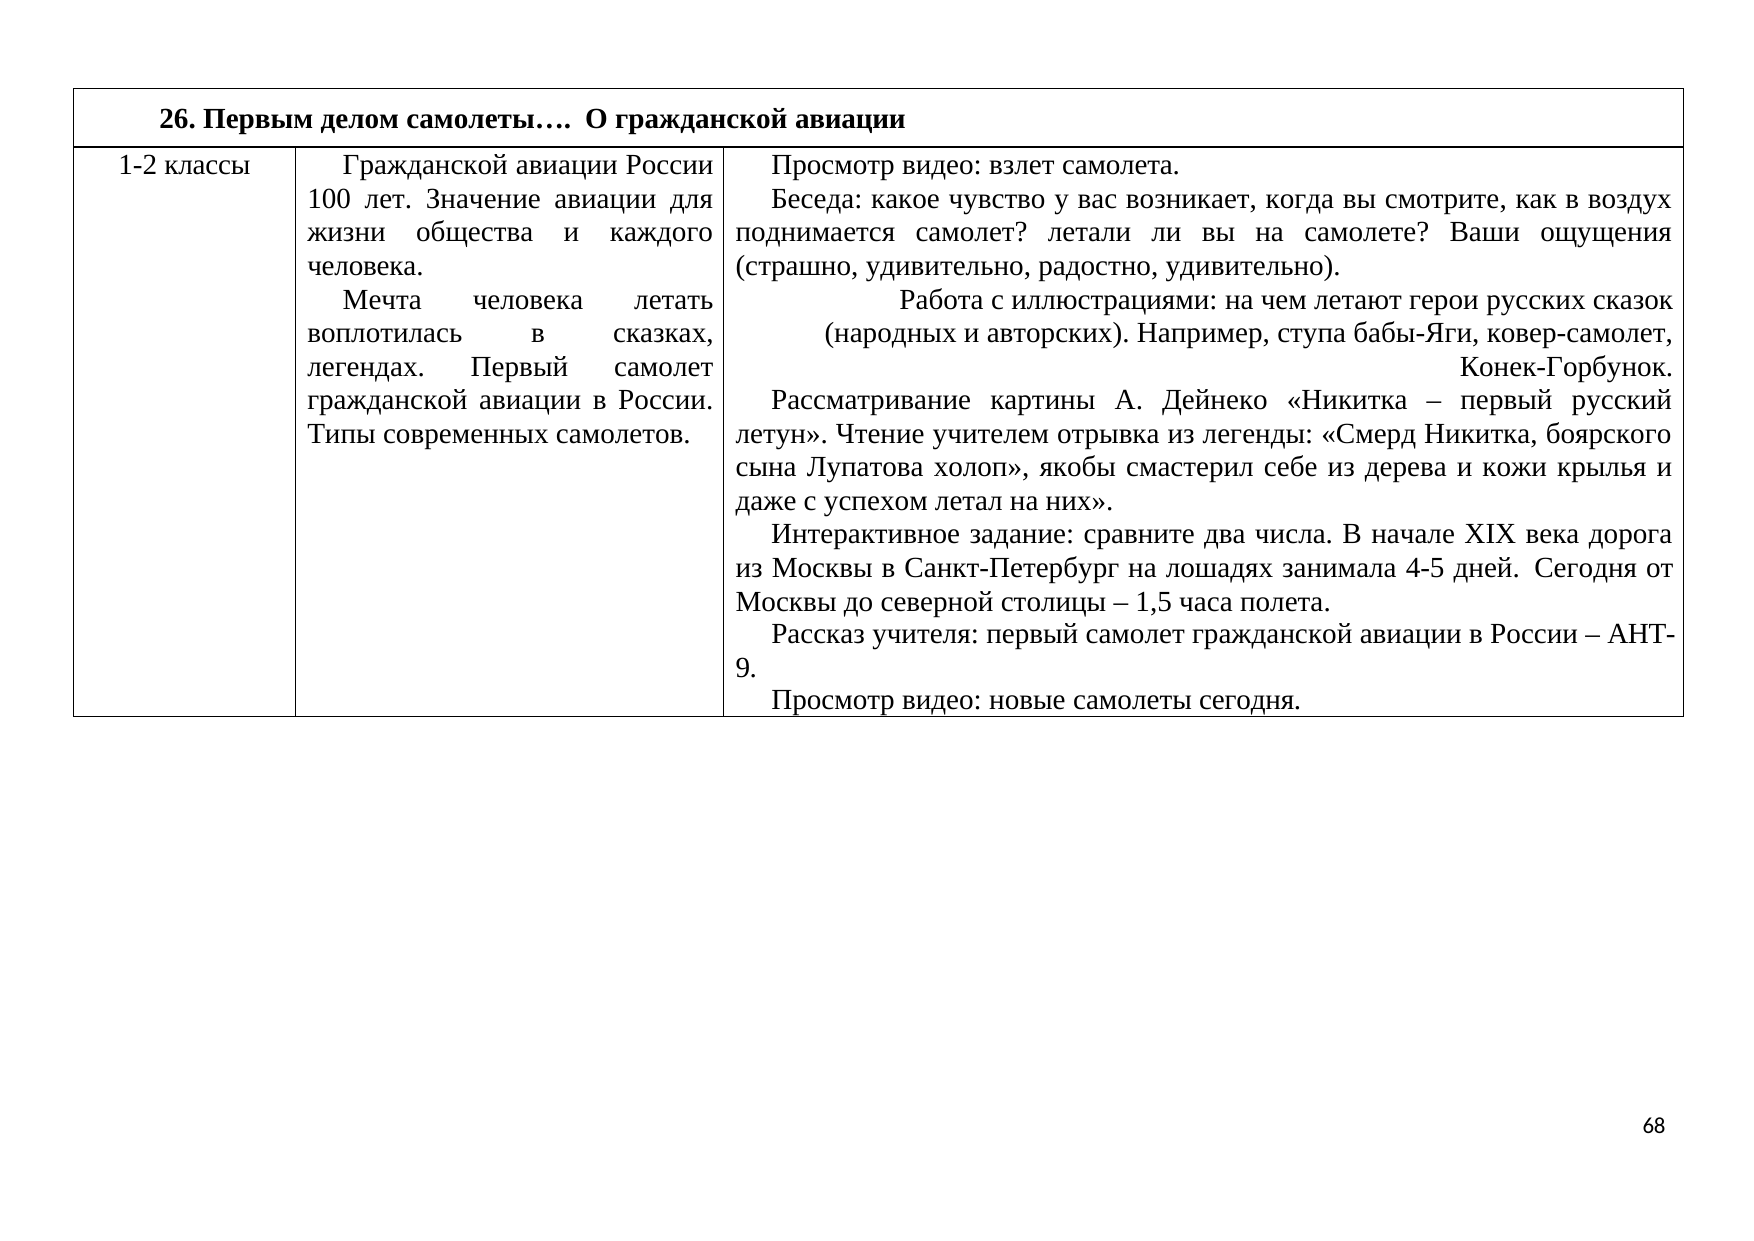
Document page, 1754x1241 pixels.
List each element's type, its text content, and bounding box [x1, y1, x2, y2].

table_cell Просмотр видео: взлет самолета. Беседа: какое чувство у вас возникает, когда вы смотрите, как в воздух поднимается самолет? летали ли вы на самолете? Ваши ощущения (страшно, удивительно, радостно, удивительно). Работа с иллюстрациями: на чем летают герои русских сказок (народных и авторских). Например, ступа бабы-Яги, ковер-самолет, Конек-Горбунок. Рассматривание картины А. Дейнеко «Никитка – первый русский летун». Чтение учителем отрывка из легенды: «Смерд Никитка, боярского сына Лупатова холоп», якобы смастерил себе из дерева и кожи крылья и даже с успехом летал на них». Интерактивное задание: сравните два числа. В начале XIX века дорога из Москвы в Санкт-Петербург на лошадях занимала 4-5 дней. Сегодня от Москвы до северной столицы – 1,5 часа полета. Рассказ учителя: первый самолет гражданской авиации в России – АНТ- 9. Просмотр видео: новые самолеты сегодня. [724, 148, 1683, 716]
table_cell Гражданской авиации России 100 лет. Значение авиации для жизни общества и каждого человека. Мечта человека летать воплотилась в сказках, легендах. Первый самолет гражданской авиации в России. Типы современных самолетов. [296, 148, 723, 716]
table_cell 1-2 классы [74, 148, 295, 716]
table_header 26. Первым делом самолеты…. О гражданской авиации [74, 89, 1683, 146]
